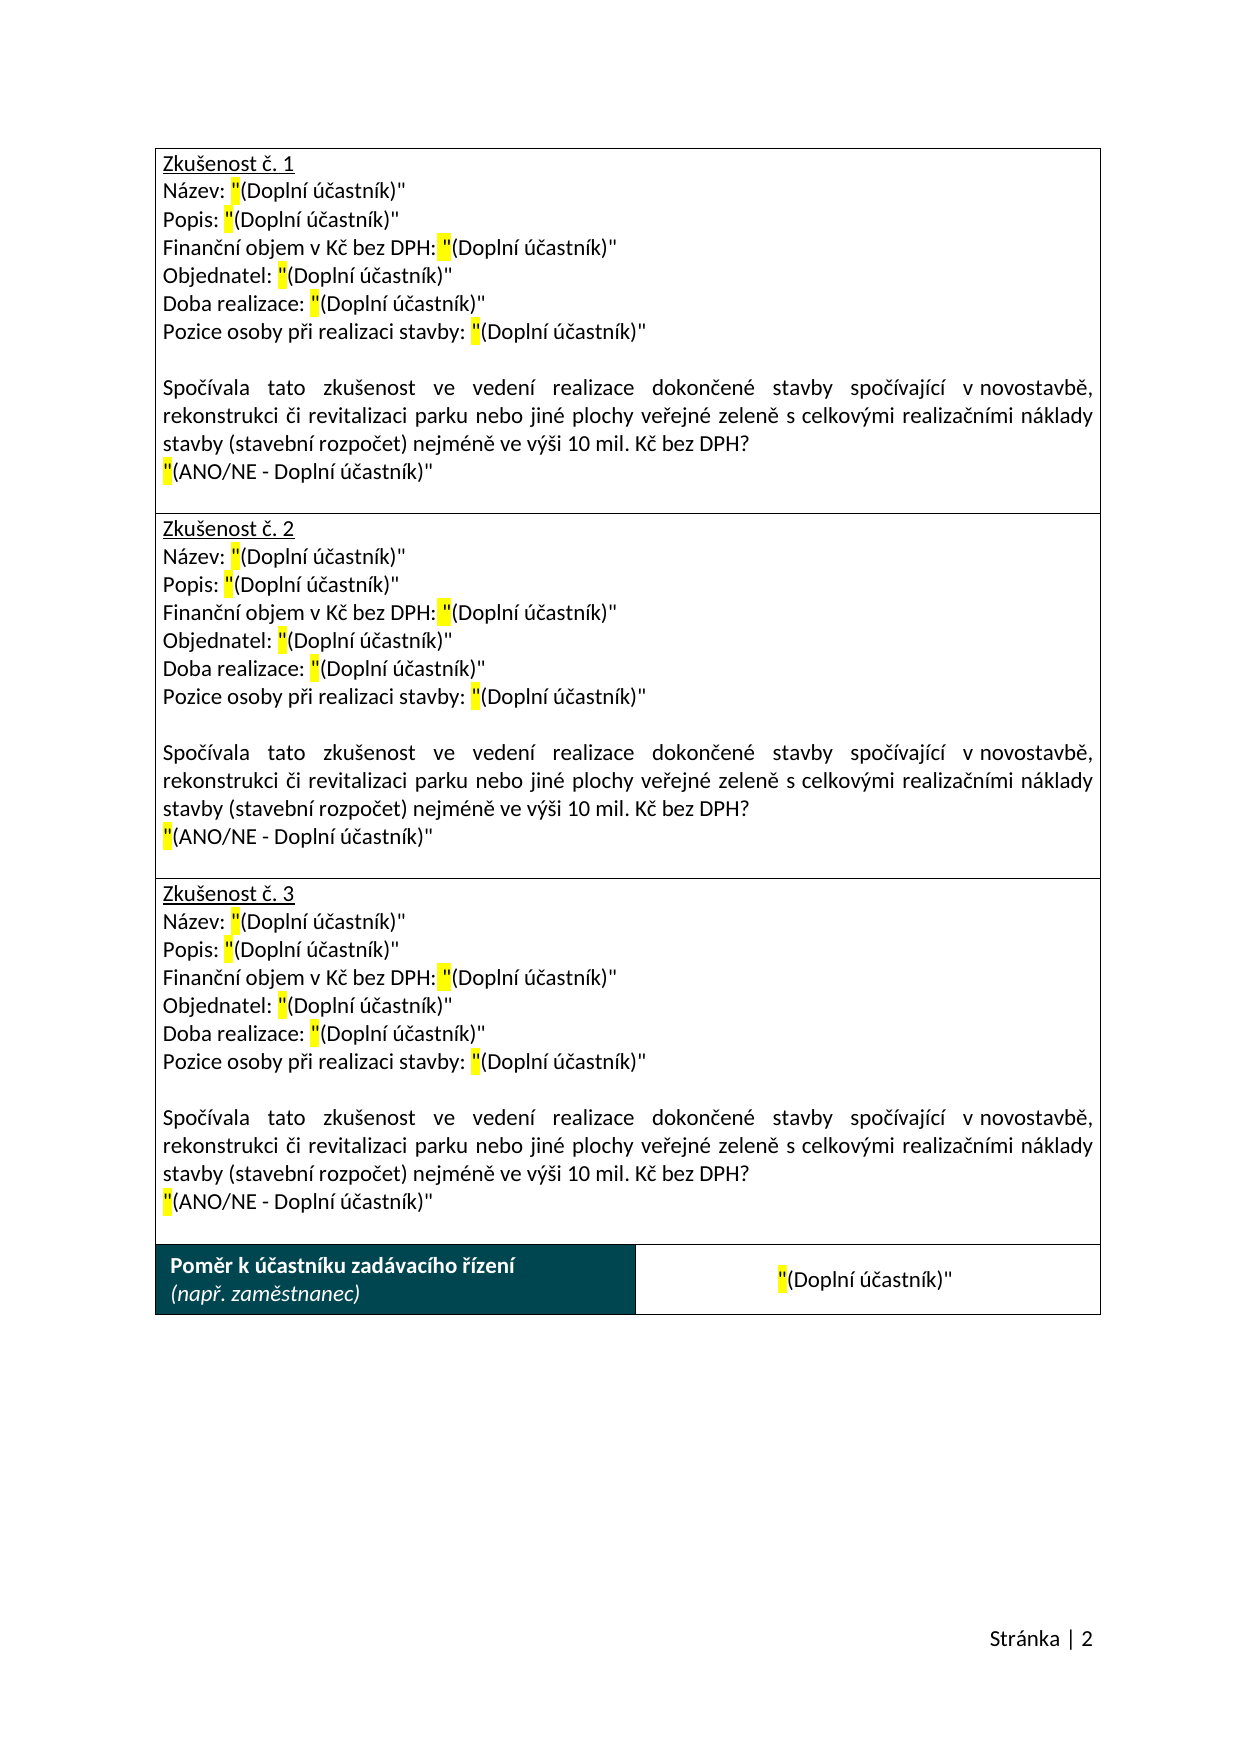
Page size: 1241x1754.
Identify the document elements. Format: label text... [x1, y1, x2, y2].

table_cell Zkušenost č. 3 Název: Popis: Finanční objem v Kč bez DPH: Objednatel: Doba realizace: Pozice osoby při realizaci stavby: Spočívala tato zkušenost ve vedení realizace dokončené stavby spočívající v novostavbě, rekonstrukci či revitalizaci parku nebo jiné plochy veřejné zeleně s celkovými realizačními náklady stavby (stavební rozpočet) nejméně ve výši 10 mil. Kč bez DPH? [156, 879, 1100, 1243]
table_cell Poměr k účastníku zadávacího řízení (např. zaměstnanec) [156, 1245, 635, 1314]
table_cell Zkušenost č. 2 Název: Popis: Finanční objem v Kč bez DPH: Objednatel: Doba realizace: Pozice osoby při realizaci stavby: Spočívala tato zkušenost ve vedení realizace dokončené stavby spočívající v novostavbě, rekonstrukci či revitalizaci parku nebo jiné plochy veřejné zeleně s celkovými realizačními náklady stavby (stavební rozpočet) nejméně ve výši 10 mil. Kč bez DPH? [156, 514, 1100, 878]
table_cell Zkušenost č. 1 Název: Popis: Finanční objem v Kč bez DPH: Objednatel: Doba realizace: Pozice osoby při realizaci stavby: Spočívala tato zkušenost ve vedení realizace dokončené stavby spočívající v novostavbě, rekonstrukci či revitalizaci parku nebo jiné plochy veřejné zeleně s celkovými realizačními náklady stavby (stavební rozpočet) nejméně ve výši 10 mil. Kč bez DPH? [156, 149, 1100, 513]
table_cell [636, 1245, 1100, 1314]
